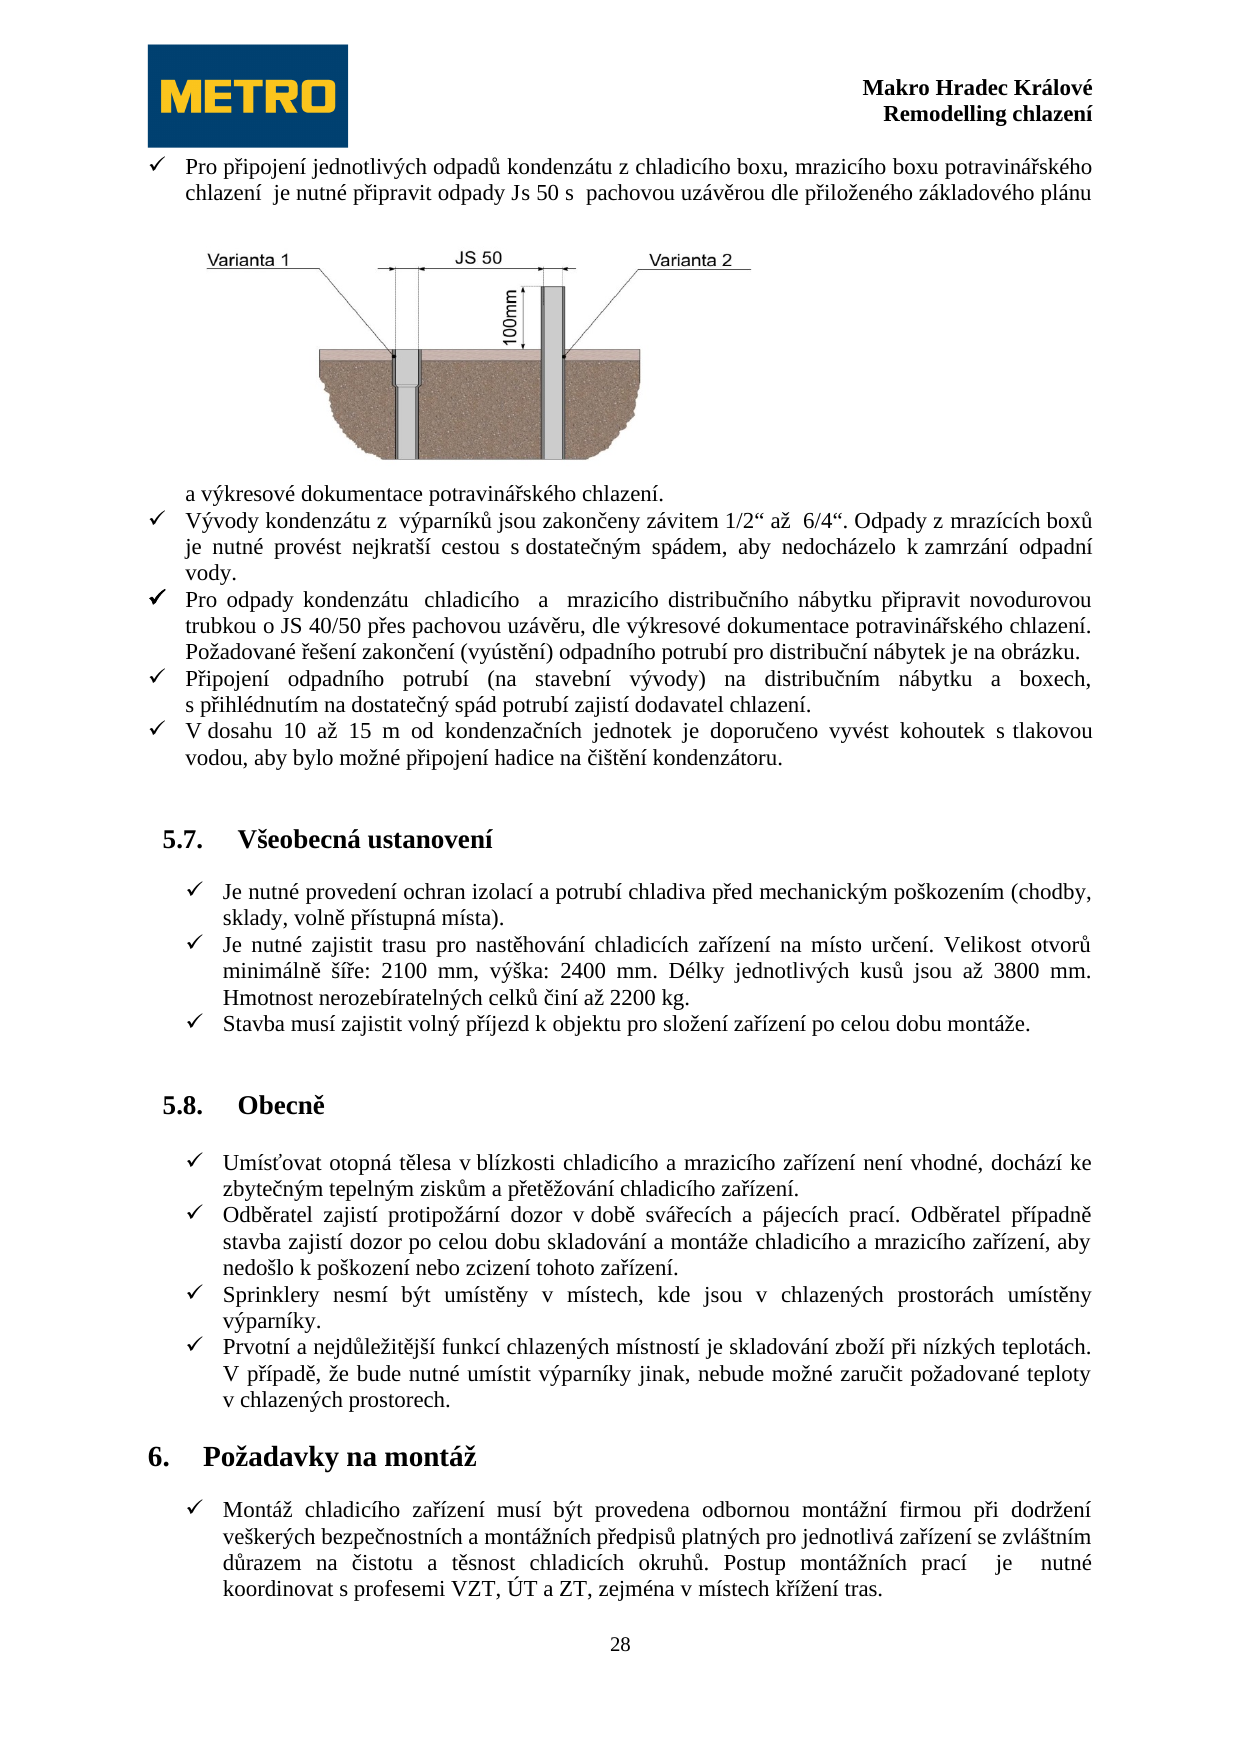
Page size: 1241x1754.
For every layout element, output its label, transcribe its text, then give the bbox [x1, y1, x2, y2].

list V dosahu 10 až 15 m od kondenzačních jednotek je doporučeno vyvést kohoutek s tlakovou vodou, aby bylo možné připojení hadice na čištění kondenzátoru. [148, 717, 1093, 770]
list Stavba musí zajistit volný příjezd k objektu pro složení zařízení po celou dobu montáže. [185, 1010, 1093, 1036]
list Vývody kondenzátu z výparníků jsou zakončeny závitem 1/2“ až 6/4“. Odpady z mrazících boxů je nutné provést nejkratší cestou s dostatečným spádem, aby nedocházelo k zamrzání odpadní vody. [148, 507, 1093, 586]
subtitle Požadavky na montáž [148, 1439, 1093, 1472]
subtitle Všeobecná ustanovení [162, 823, 1093, 854]
list Je nutné provedení ochran izolací a potrubí chladiva před mechanickým poškozením (chodby, sklady, volně přístupná místa). [185, 878, 1093, 931]
list Montáž chladicího zařízení musí být provedena odbornou montážní firmou při dodržení veškerých bezpečnostních a montážních předpisů platných pro jednotlivá zařízení se zvláštním důrazem na čistotu a těsnost chladicích okruhů. Postup montážních prací je nutné koordinovat s profesemi VZT, ÚT a ZT, zejména v místech křížení tras. [185, 1496, 1093, 1602]
list Sprinklery nesmí být umístěny v místech, kde jsou v chlazených prostorách umístěny výparníky. [185, 1281, 1093, 1333]
list Pro odpady kondenzátu chladicího a mrazicího distribučního nábytku připravit novodurovou trubkou o JS 40/50 přes pachovou uzávěru, dle výkresové dokumentace potravinářského chlazení. Požadované řešení zakončení (vyústění) odpadního potrubí pro distribuční nábytek je na obrázku. [148, 586, 1093, 665]
list Je nutné zajistit trasu pro nastěhování chladicích zařízení na místo určení. Velikost otvorů minimálně šíře: 2100 mm, výška: 2400 mm. Délky jednotlivých kusů jsou až 3800 mm. Hmotnost nerozebíratelných celků činí až 2200 kg. [185, 931, 1093, 1010]
list Připojení odpadního potrubí (na stavební vývody) na distribučním nábytku a boxech, s přihlédnutím na dostatečný spád potrubí zajistí dodavatel chlazení. [148, 665, 1093, 717]
list Umísťovat otopná tělesa v blízkosti chladicího a mrazicího zařízení není vhodné, dochází ke zbytečným tepelným ziskům a přetěžování chladicího zařízení. [185, 1149, 1093, 1202]
list Prvotní a nejdůležitější funkcí chlazených místností je skladování zboží při nízkých teplotách. V případě, že bude nutné umístit výparníky jinak, nebude možné zaručit požadované teploty v chlazených prostorech. [185, 1333, 1093, 1412]
subtitle Obecně [162, 1089, 1093, 1120]
picture [189, 225, 780, 481]
picture [147, 44, 349, 148]
list Odběratel zajistí protipožární dozor v době svářecích a pájecích prací. Odběratel případně stavba zajistí dozor po celou dobu skladování a montáže chladicího a mrazicího zařízení, aby nedošlo k poškození nebo zcizení tohoto zařízení. [185, 1202, 1093, 1281]
